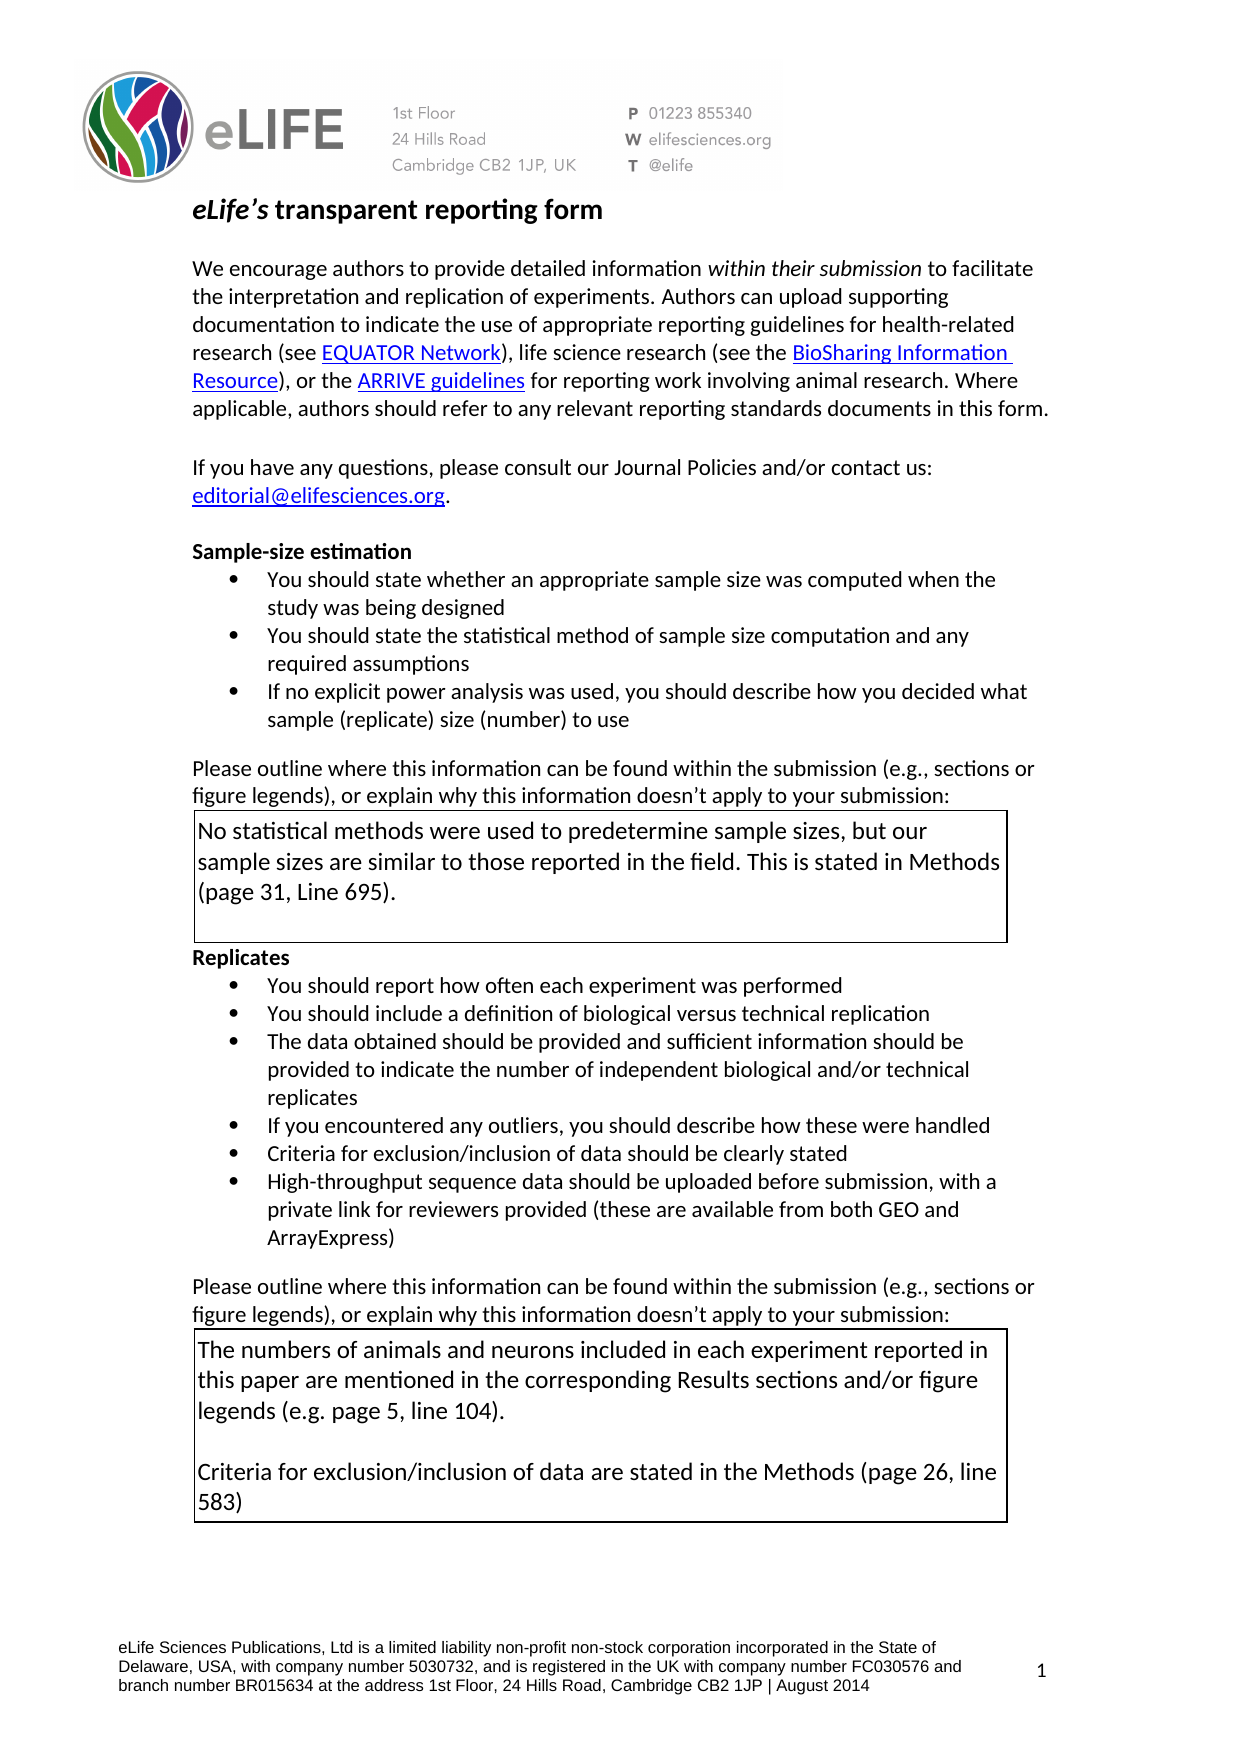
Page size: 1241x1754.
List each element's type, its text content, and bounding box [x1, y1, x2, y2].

text Sample-size estimation [192, 537, 1053, 565]
list Criteria for exclusion/inclusion of data should be clearly stated [229, 1139, 1053, 1167]
text No statistical methods were used to predetermine sample sizes, but our sample sizes are similar to those reported in the field. This is stated in Methods (page 31, Line 695). [195, 813, 1006, 907]
list If no explicit power analysis was used, you should describe how you decided what sample (replicate) size (number) to use [229, 677, 1053, 733]
list You should state the statistical method of sample size computation and any required assumptions [229, 621, 1053, 677]
list If you encountered any outliers, you should describe how these were handled [229, 1111, 1053, 1139]
text If you have any questions, please consult our Journal Policies and/or contact us: editorial@elifesciences.org. [192, 453, 1053, 509]
picture [73, 59, 784, 191]
list You should report how often each experiment was performed [229, 971, 1053, 999]
text eLife’s transparent reporting form [192, 191, 1053, 226]
list You should include a definition of biological versus technical replication [229, 999, 1053, 1027]
text Criteria for exclusion/inclusion of data are stated in the Methods (page 26, line 583) [195, 1456, 1006, 1519]
text We encourage authors to provide detailed information within their submission to facilitate the interpretation and replication of experiments. Authors can upload supporting documentation to indicate the use of appropriate reporting guidelines for health-related research (see EQUATOR Network), life science research (see the BioSharing Information Resource), or the ARRIVE guidelines for reporting work involving animal research. Where applicable, authors should refer to any relevant reporting standards documents in this form. [192, 254, 1053, 423]
text The numbers of animals and neurons included in each experiment reported in this paper are mentioned in the corresponding Results sections and/or figure legends (e.g. page 5, line 104). [195, 1332, 1006, 1425]
list The data obtained should be provided and sufficient information should be provided to indicate the number of independent biological and/or technical replicates [229, 1027, 1053, 1111]
list You should state whether an appropriate sample size was computed when the study was being designed [229, 565, 1053, 621]
list High-throughput sequence data should be uploaded before submission, with a private link for reviewers provided (these are available from both GEO and ArrayExpress) [229, 1167, 1053, 1252]
text Replicates [192, 838, 1053, 971]
